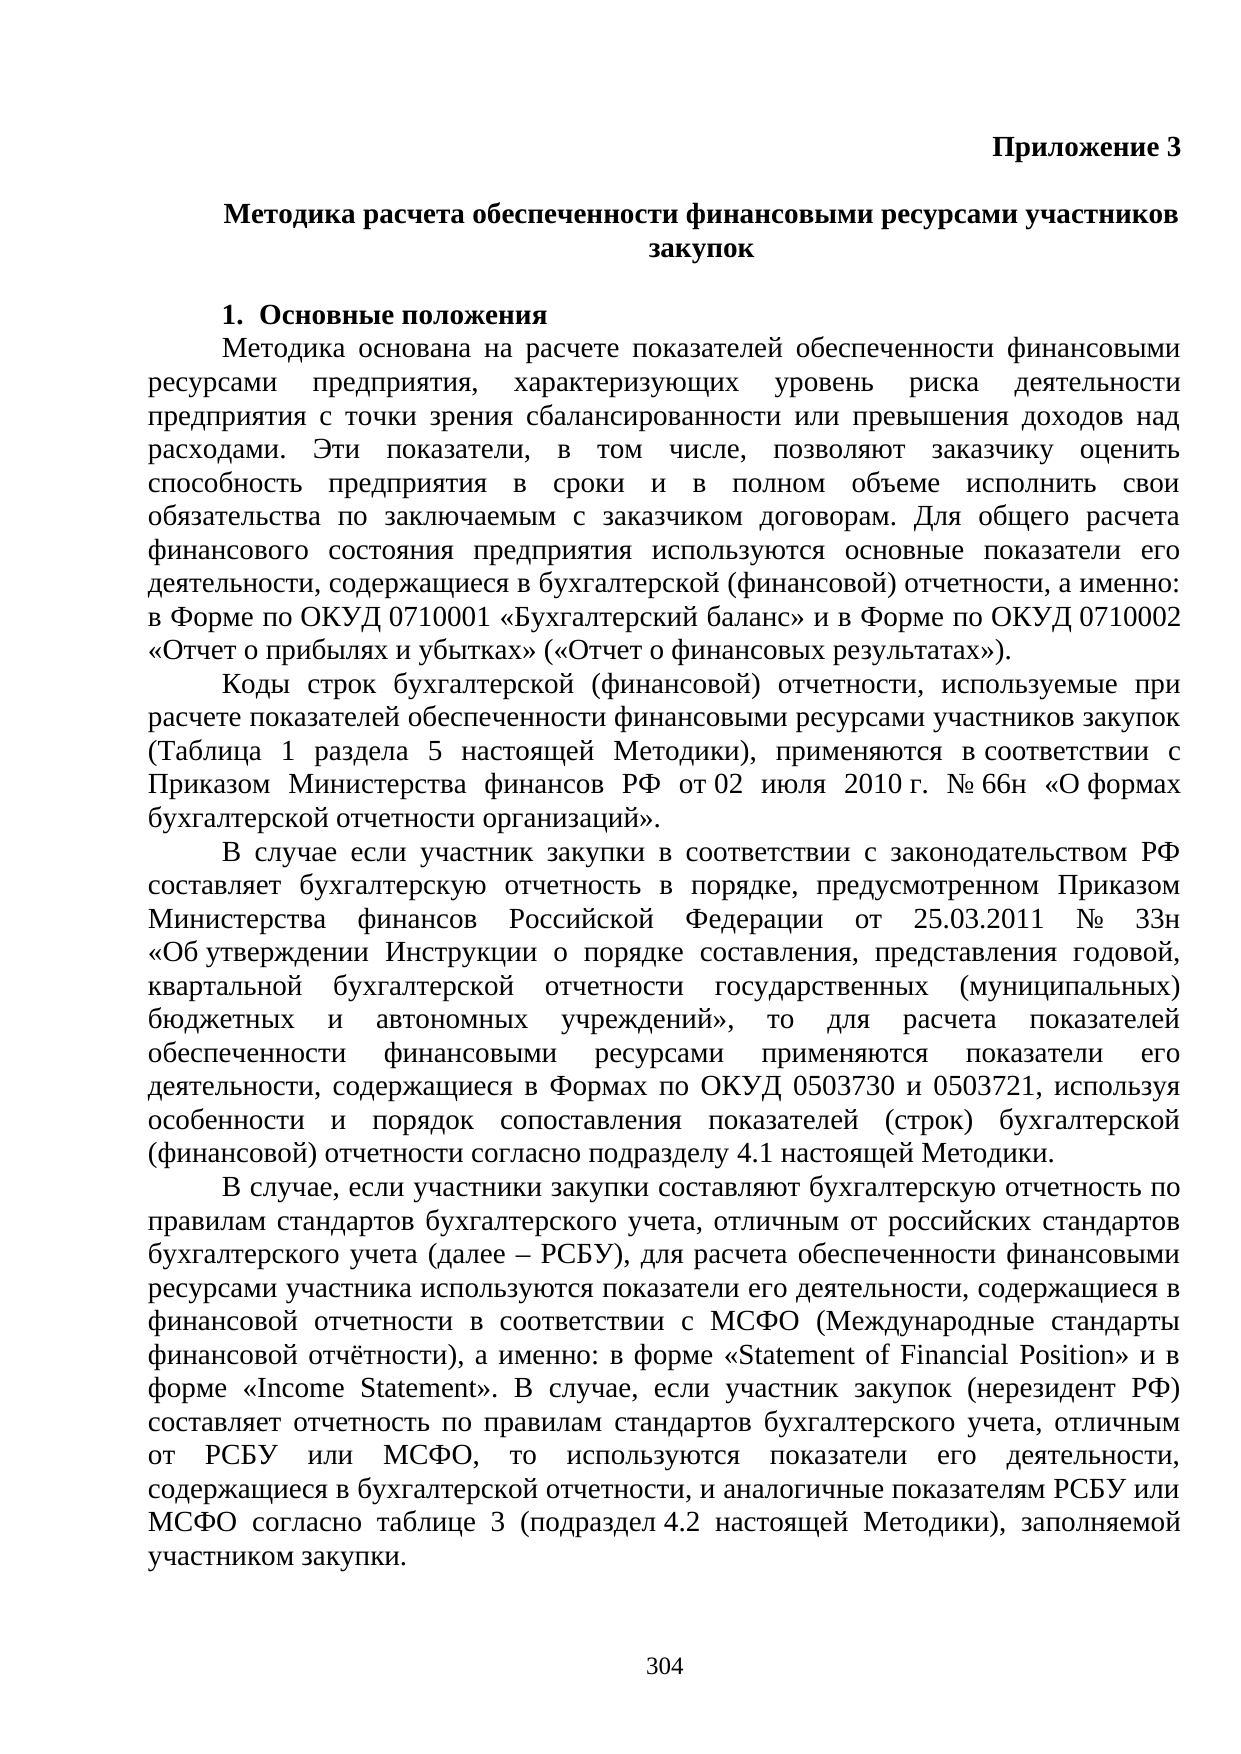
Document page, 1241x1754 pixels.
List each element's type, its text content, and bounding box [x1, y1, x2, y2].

text Методика расчета обеспеченности финансовыми ресурсами участников закупок [222, 196, 1181, 263]
text Коды строк бухгалтерской (финансовой) отчетности, используемые при расчете показателей обеспеченности финансовыми ресурсами участников закупок (Таблица 1 раздела 5 настоящей Методики), применяются в соответствии с Приказом Министерства финансов РФ от 02 июля 2010 г. № 66н «О формах бухгалтерской отчетности организаций». [148, 666, 1181, 834]
subtitle Приложение 3 [148, 129, 1181, 163]
text В случае если участник закупки в соответствии с законодательством РФ составляет бухгалтерскую отчетность в порядке, предусмотренном Приказом Министерства финансов Российской Федерации от 25.03.2011 № 33н «Об утверждении Инструкции о порядке составления, представления годовой, квартальной бухгалтерской отчетности государственных (муниципальных) бюджетных и автономных учреждений», то для расчета показателей обеспеченности финансовыми ресурсами применяются показатели его деятельности, содержащиеся в Формах по ОКУД 0503730 и 0503721, используя особенности и порядок сопоставления показателей (строк) бухгалтерской (финансовой) отчетности согласно подразделу 4.1 настоящей Методики. [148, 834, 1181, 1169]
text В случае, если участники закупки составляют бухгалтерскую отчетность по правилам стандартов бухгалтерского учета, отличным от российских стандартов бухгалтерского учета (далее – РСБУ), для расчета обеспеченности финансовыми ресурсами участника используются показатели его деятельности, содержащиеся в финансовой отчетности в соответствии с МСФО (Международные стандарты финансовой отчётности), а именно: в форме «Statement of Financial Position» и в форме «Income Statement». В случае, если участник закупок (нерезидент РФ) составляет отчетность по правилам стандартов бухгалтерского учета, отличным от РСБУ или МСФО, то используются показатели его деятельности, содержащиеся в бухгалтерской отчетности, и аналогичные показателям РСБУ или МСФО согласно таблице 3 (подраздел 4.2 настоящей Методики), заполняемой участником закупки. [148, 1169, 1181, 1572]
list Основные положения [221, 297, 1181, 331]
text Методика основана на расчете показателей обеспеченности финансовыми ресурсами предприятия, характеризующих уровень риска деятельности предприятия с точки зрения сбалансированности или превышения доходов над расходами. Эти показатели, в том числе, позволяют заказчику оценить способность предприятия в сроки и в полном объеме исполнить свои обязательства по заключаемым с заказчиком договорам. Для общего расчета финансового состояния предприятия используются основные показатели его деятельности, содержащиеся в бухгалтерской (финансовой) отчетности, а именно: в Форме по ОКУД 0710001 «Бухгалтерский баланс» и в Форме по ОКУД 0710002 «Отчет о прибылях и убытках» («Отчет о финансовых результатах»). [148, 331, 1181, 666]
